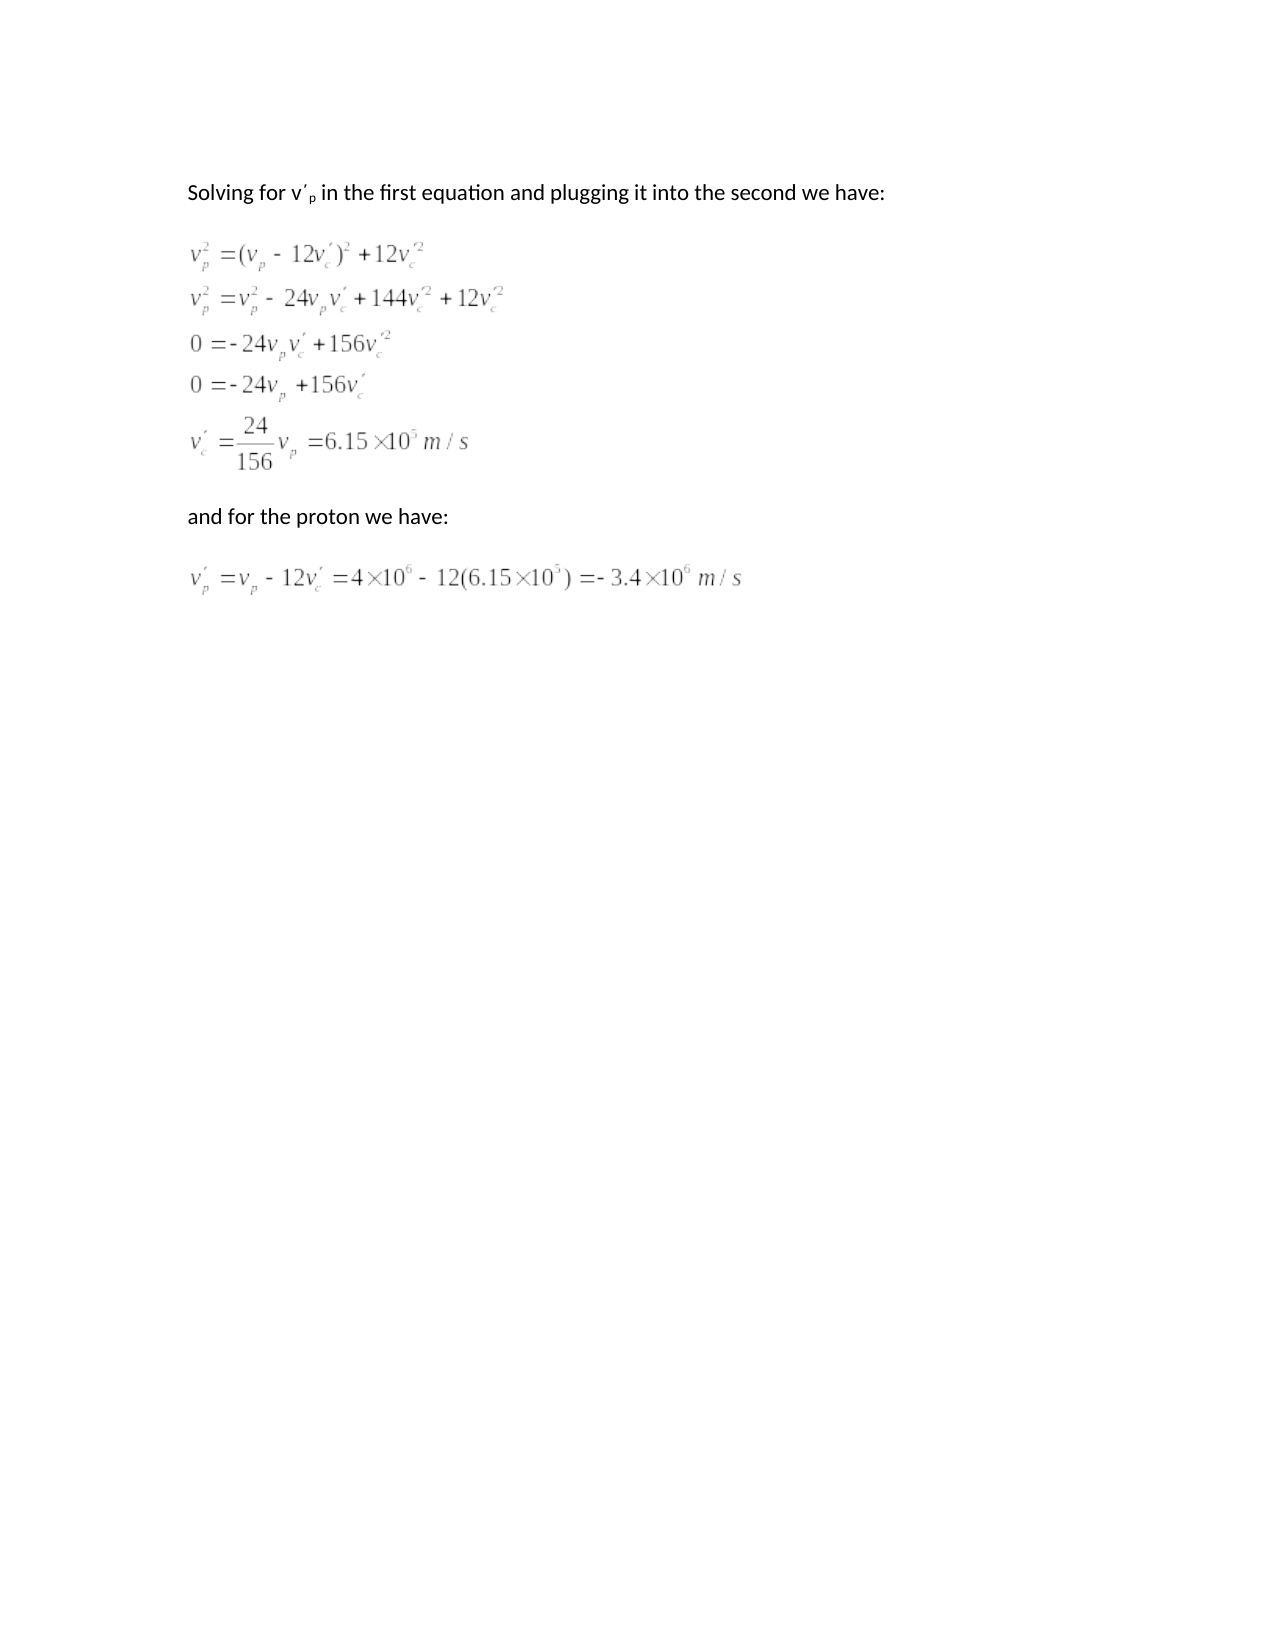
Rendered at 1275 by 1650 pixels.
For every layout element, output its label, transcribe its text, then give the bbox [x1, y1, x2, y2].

text Solving for v´p in the first equation and plugging it into the second we have: [187, 178, 1087, 206]
text and for the proton we have: [187, 502, 1087, 530]
